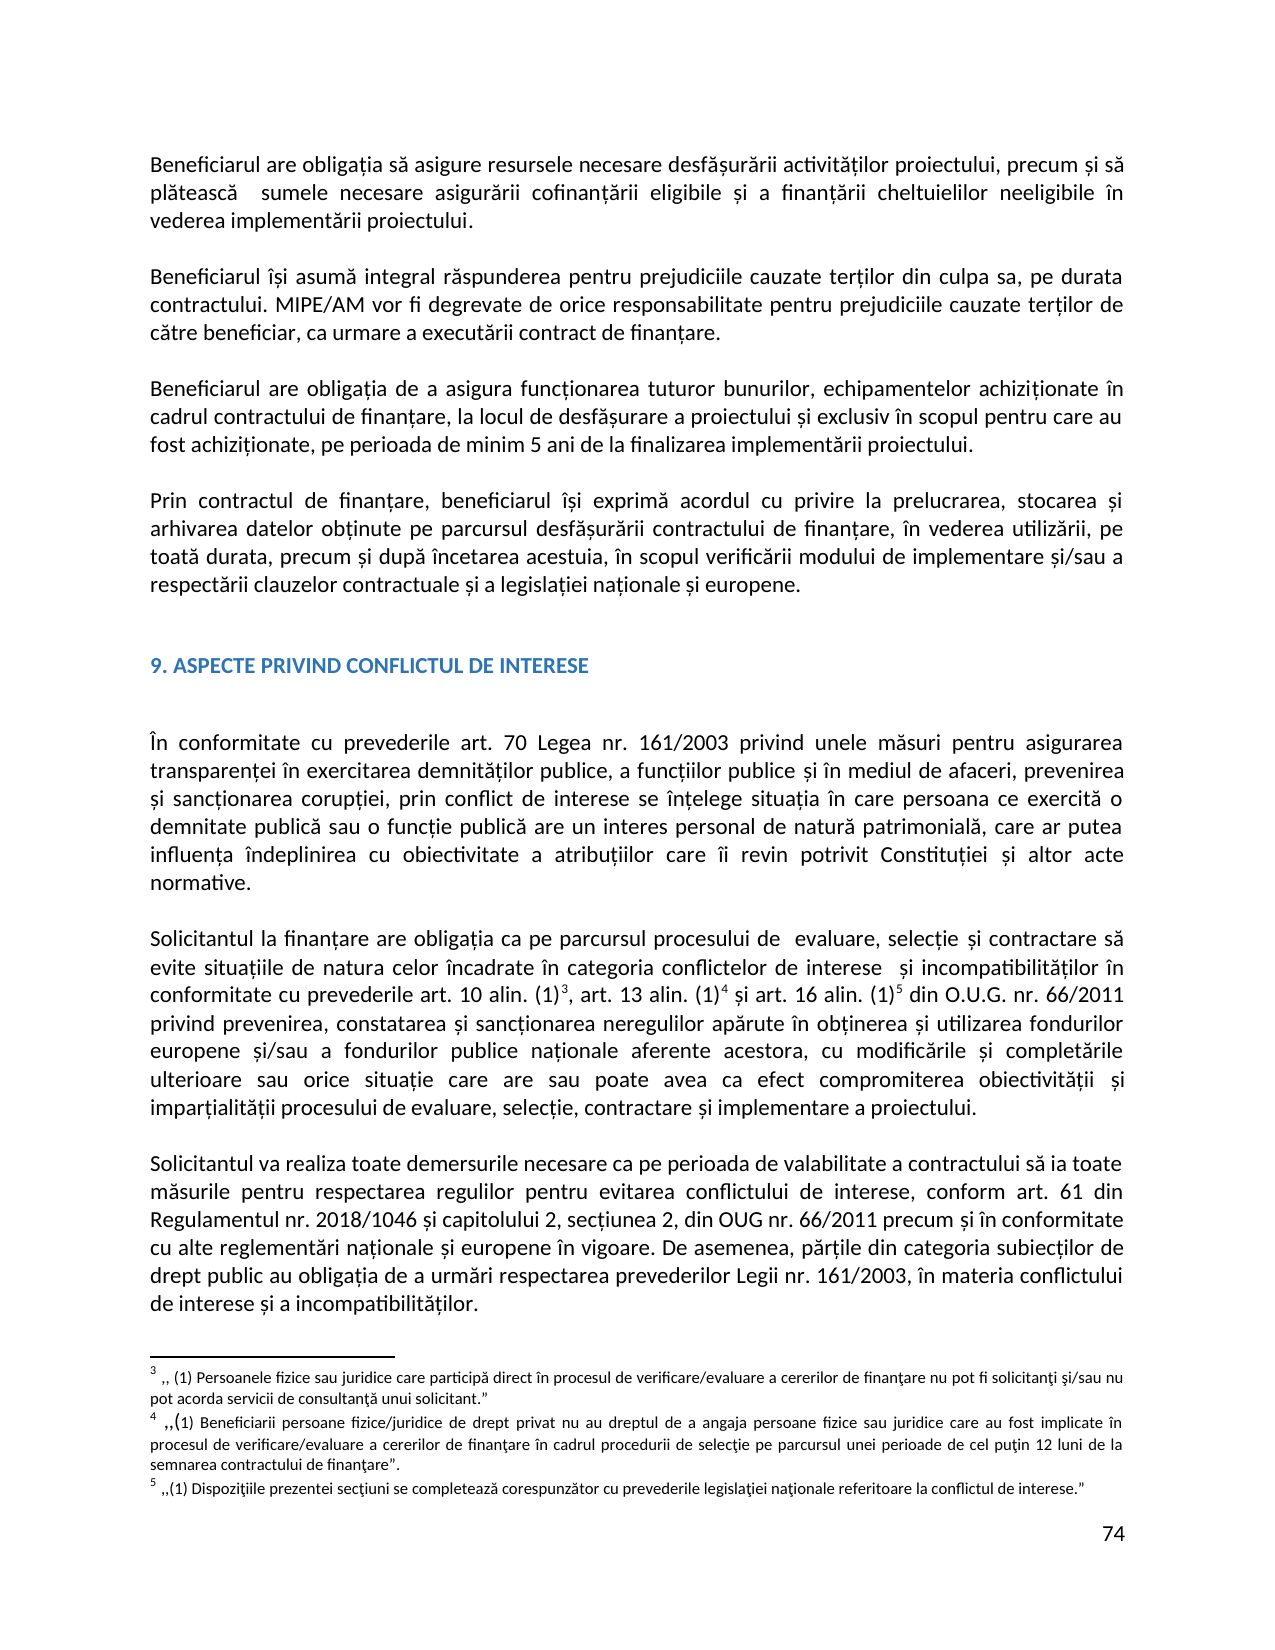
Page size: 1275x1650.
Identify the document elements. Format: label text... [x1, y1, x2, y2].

text Prin contractul de finanțare, beneficiarul îşi exprimă acordul cu privire la prelucrarea, stocarea şi arhivarea datelor obținute pe parcursul desfăşurării contractului de finanțare, în vederea utilizării, pe toată durata, precum şi după încetarea acestuia, în scopul verificării modului de implementare şi/sau a respectării clauzelor contractuale şi a legislației naționale şi europene. [150, 486, 1125, 598]
subtitle 9. ASPECTE PRIVIND CONFLICTUL DE INTERESE [150, 651, 1125, 679]
text Solicitantul la finanțare are obligația ca pe parcursul procesului de evaluare, selecție și contractare să evite situațiile de natura celor încadrate în categoria conflictelor de interese și incompatibilităților în conformitate cu prevederile art. 10 alin. (1), art. 13 alin. (1) şi art. 16 alin. (1) din O.U.G. nr. 66/2011 privind prevenirea, constatarea şi sancționarea neregulilor apărute în obținerea şi utilizarea fondurilor europene şi/sau a fondurilor publice naționale aferente acestora, cu modificările şi completările ulterioare sau orice situație care are sau poate avea ca efect compromiterea obiectivității și imparțialității procesului de evaluare, selecție, contractare și implementare a proiectului. [150, 924, 1125, 1121]
text Beneficiarul își asumă integral răspunderea pentru prejudiciile cauzate terților din culpa sa, pe durata contractului. MIPE/AM vor fi degrevate de orice responsabilitate pentru prejudiciile cauzate terților de către beneficiar, ca urmare a executării contract de finanțare. [150, 262, 1125, 346]
text Beneficiarul are obligaţia de a asigura funcţionarea tuturor bunurilor, echipamentelor achiziţionate în cadrul contractului de finanțare, la locul de desfăşurare a proiectului şi exclusiv în scopul pentru care au fost achiziționate, pe perioada de minim 5 ani de la finalizarea implementării proiectului. [150, 374, 1125, 458]
text În conformitate cu prevederile art. 70 Legea nr. 161/2003 privind unele măsuri pentru asigurarea transparenței în exercitarea demnităților publice, a funcțiilor publice și în mediul de afaceri, prevenirea și sancționarea corupției, prin conflict de interese se înțelege situația în care persoana ce exercită o demnitate publică sau o funcție publică are un interes personal de natură patrimonială, care ar putea influența îndeplinirea cu obiectivitate a atribuțiilor care îi revin potrivit Constituției și altor acte normative. [150, 728, 1125, 897]
text Solicitantul va realiza toate demersurile necesare ca pe perioada de valabilitate a contractului să ia toate măsurile pentru respectarea regulilor pentru evitarea conflictului de interese, conform art. 61 din Regulamentul nr. 2018/1046 și capitolului 2, secțiunea 2, din OUG nr. 66/2011 precum și în conformitate cu alte reglementări naționale și europene în vigoare. De asemenea, părțile din categoria subiecților de drept public au obligația de a urmări respectarea prevederilor Legii nr. 161/2003, în materia conflictului de interese și a incompatibilităților. [150, 1149, 1125, 1317]
text Beneficiarul are obligaţia să asigure resursele necesare desfășurării activităților proiectului, precum și să plătească sumele necesare asigurării cofinanţării eligibile şi a finanţării cheltuielilor neeligibile în vederea implementării proiectului. [150, 150, 1125, 234]
